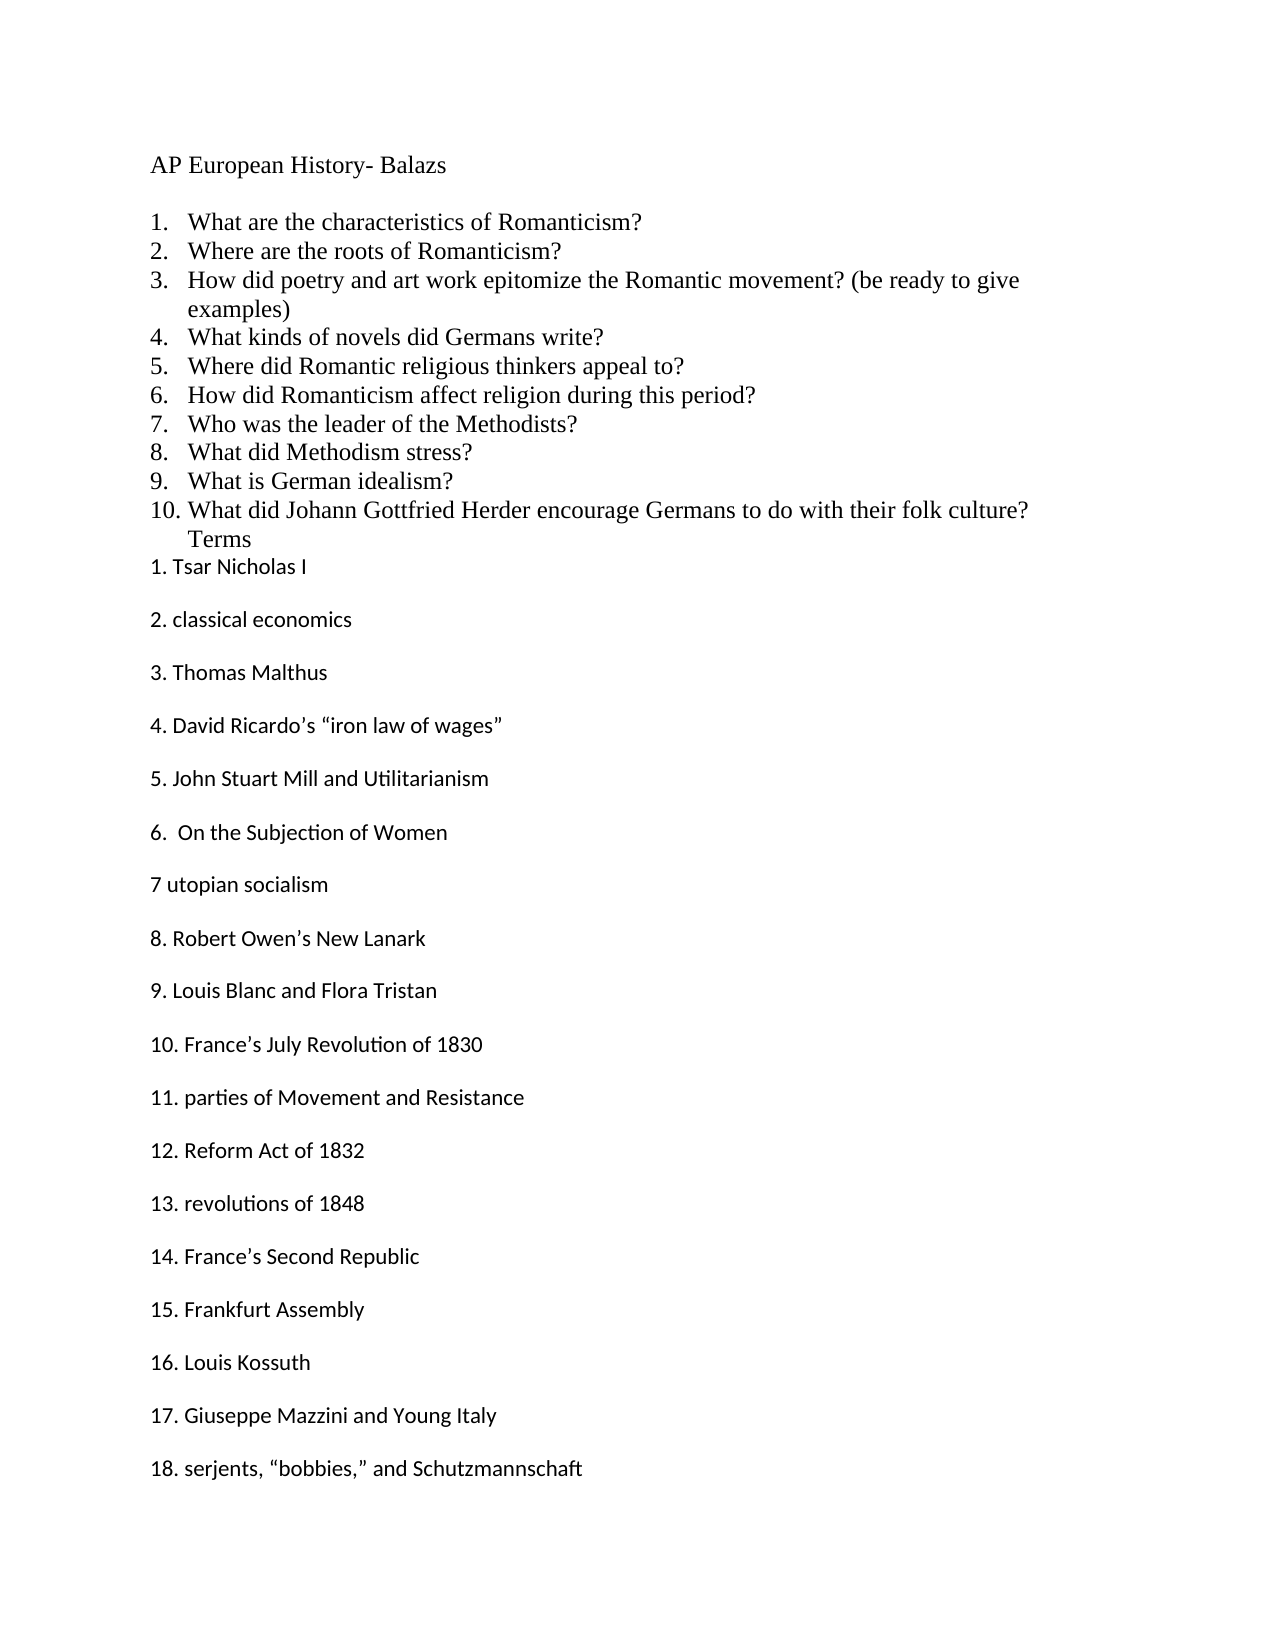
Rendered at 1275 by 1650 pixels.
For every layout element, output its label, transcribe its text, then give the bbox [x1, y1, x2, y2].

text 18. serjents, “bobbies,” and Schutzmannschaft [150, 1454, 1125, 1482]
list What did Methodism stress? [150, 437, 1125, 466]
text 14. France’s Second Republic [150, 1242, 1125, 1270]
text 6. On the Subjection of Women [150, 818, 1125, 846]
list Where did Romantic religious thinkers appeal to? [150, 351, 1125, 380]
list How did poetry and art work epitomize the Romantic movement? (be ready to give examples) [150, 265, 1125, 322]
text AP European History- Balazs [150, 150, 1125, 179]
list What kinds of novels did Germans write? [150, 322, 1125, 351]
text 4. David Ricardo’s “iron law of wages” [150, 712, 1125, 739]
list What are the characteristics of Romanticism? [150, 207, 1125, 236]
list What is German idealism? [150, 466, 1125, 495]
list How did Romanticism affect religion during this period? [150, 380, 1125, 409]
text 16. Louis Kossuth [150, 1348, 1125, 1376]
text 12. Reform Act of 1832 [150, 1136, 1125, 1164]
text 1. Tsar Nicholas I [150, 552, 1125, 581]
text 2. classical economics [150, 606, 1125, 633]
text 9. Louis Blanc and Flora Tristan [150, 977, 1125, 1005]
text 5. John Stuart Mill and Utilitarianism [150, 764, 1125, 793]
list Where are the roots of Romanticism? [150, 236, 1125, 265]
text 7 utopian socialism [150, 871, 1125, 899]
text 10. France’s July Revolution of 1830 [150, 1030, 1125, 1058]
list Who was the leader of the Methodists? [150, 409, 1125, 437]
text 8. Robert Owen’s New Lanark [150, 924, 1125, 952]
text 15. Frankfurt Assembly [150, 1295, 1125, 1323]
text 3. Thomas Malthus [150, 658, 1125, 687]
list What did Johann Gottfried Herder encourage Germans to do with their folk culture? [150, 495, 1125, 524]
text Terms [187, 524, 1125, 552]
text 13. revolutions of 1848 [150, 1189, 1125, 1217]
text 17. Giuseppe Mazzini and Young Italy [150, 1401, 1125, 1429]
text 11. parties of Movement and Resistance [150, 1083, 1125, 1111]
